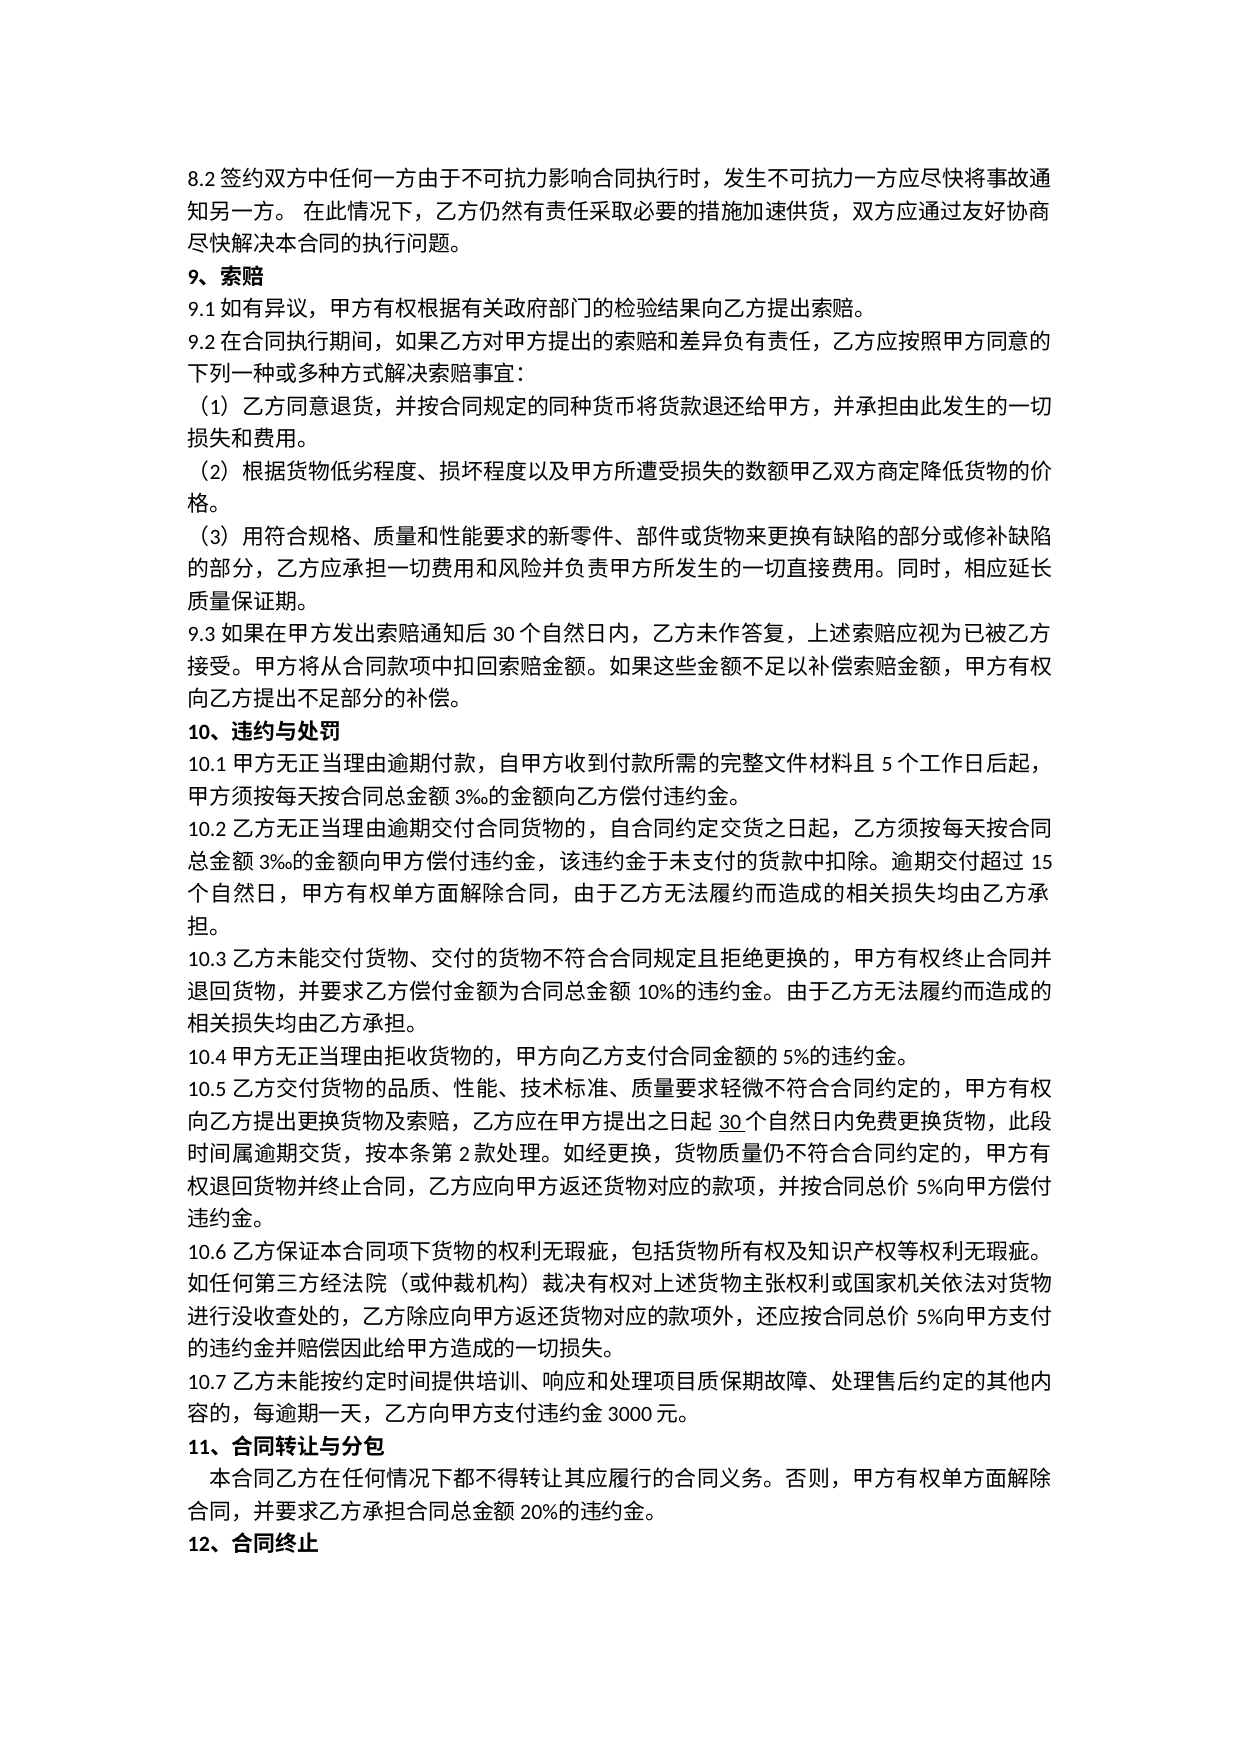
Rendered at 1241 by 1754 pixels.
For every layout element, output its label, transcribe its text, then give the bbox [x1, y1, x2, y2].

text （1）乙方同意退货，并按合同规定的同种货币将货款退还给甲方，并承担由此发生的一切损失和费用。 [187, 389, 1053, 454]
text 10.2 乙方无正当理由逾期交付合同货物的，自合同约定交货之日起，乙方须按每天按合同总金额3‰的金额向甲方偿付违约金，该违约金于未支付的货款中扣除。逾期交付超过15个自然日，甲方有权单方面解除合同，由于乙方无法履约而造成的相关损失均由乙方承担。 [187, 812, 1053, 942]
text 8.2 签约双方中任何一方由于不可抗力影响合同执行时，发生不可抗力一方应尽快将事故通知另一方。 在此情况下，乙方仍然有责任采取必要的措施加速供货，双方应通过友好协商尽快解决本合同的执行问题。 [187, 162, 1053, 259]
text 10.5 乙方交付货物的品质、性能、技术标准、质量要求轻微不符合合同约定的，甲方有权向乙方提出更换货物及索赔，乙方应在甲方提出之日起30个自然日内免费更换货物，此段时间属逾期交货，按本条第2款处理。如经更换，货物质量仍不符合合同约定的，甲方有权退回货物并终止合同，乙方应向甲方返还货物对应的款项，并按合同总价5%向甲方偿付违约金。 [187, 1072, 1053, 1234]
text 10.6 乙方保证本合同项下货物的权利无瑕疵，包括货物所有权及知识产权等权利无瑕疵。如任何第三方经法院（或仲裁机构）裁决有权对上述货物主张权利或国家机关依法对货物进行没收查处的，乙方除应向甲方返还货物对应的款项外，还应按合同总价5%向甲方支付的违约金并赔偿因此给甲方造成的一切损失。 [187, 1234, 1053, 1364]
text （3）用符合规格、质量和性能要求的新零件、部件或货物来更换有缺陷的部分或修补缺陷的部分，乙方应承担一切费用和风险并负责甲方所发生的一切直接费用。同时，相应延长质量保证期。 [187, 519, 1053, 617]
text 10.7 乙方未能按约定时间提供培训、响应和处理项目质保期故障、处理售后约定的其他内容的，每逾期一天，乙方向甲方支付违约金3000元。 [187, 1364, 1053, 1429]
text （2）根据货物低劣程度、损坏程度以及甲方所遭受损失的数额甲乙双方商定降低货物的价格。 [187, 454, 1053, 519]
text 本合同乙方在任何情况下都不得转让其应履行的合同义务。否则，甲方有权单方面解除合同，并要求乙方承担合同总金额20%的违约金。 [187, 1462, 1053, 1527]
text 9、索赔 [187, 259, 1053, 292]
text 9.1 如有异议，甲方有权根据有关政府部门的检验结果向乙方提出索赔。 [187, 292, 1053, 324]
text 10.1 甲方无正当理由逾期付款，自甲方收到付款所需的完整文件材料且5个工作日后起，甲方须按每天按合同总金额3‰的金额向乙方偿付违约金。 [187, 747, 1053, 812]
text 9.2 在合同执行期间，如果乙方对甲方提出的索赔和差异负有责任，乙方应按照甲方同意的下列一种或多种方式解决索赔事宜： [187, 324, 1053, 389]
text 10、违约与处罚 [187, 714, 1053, 747]
text 11、合同转让与分包 [187, 1429, 1053, 1462]
text 10.4 甲方无正当理由拒收货物的，甲方向乙方支付合同金额的5%的违约金。 [187, 1039, 1053, 1072]
text 12、合同终止 [187, 1527, 1053, 1559]
text 9.3 如果在甲方发出索赔通知后30个自然日内，乙方未作答复，上述索赔应视为已被乙方接受。甲方将从合同款项中扣回索赔金额。如果这些金额不足以补偿索赔金额，甲方有权向乙方提出不足部分的补偿。 [187, 617, 1053, 714]
text 10.3 乙方未能交付货物、交付的货物不符合合同规定且拒绝更换的，甲方有权终止合同并退回货物，并要求乙方偿付金额为合同总金额10%的违约金。由于乙方无法履约而造成的相关损失均由乙方承担。 [187, 942, 1053, 1039]
